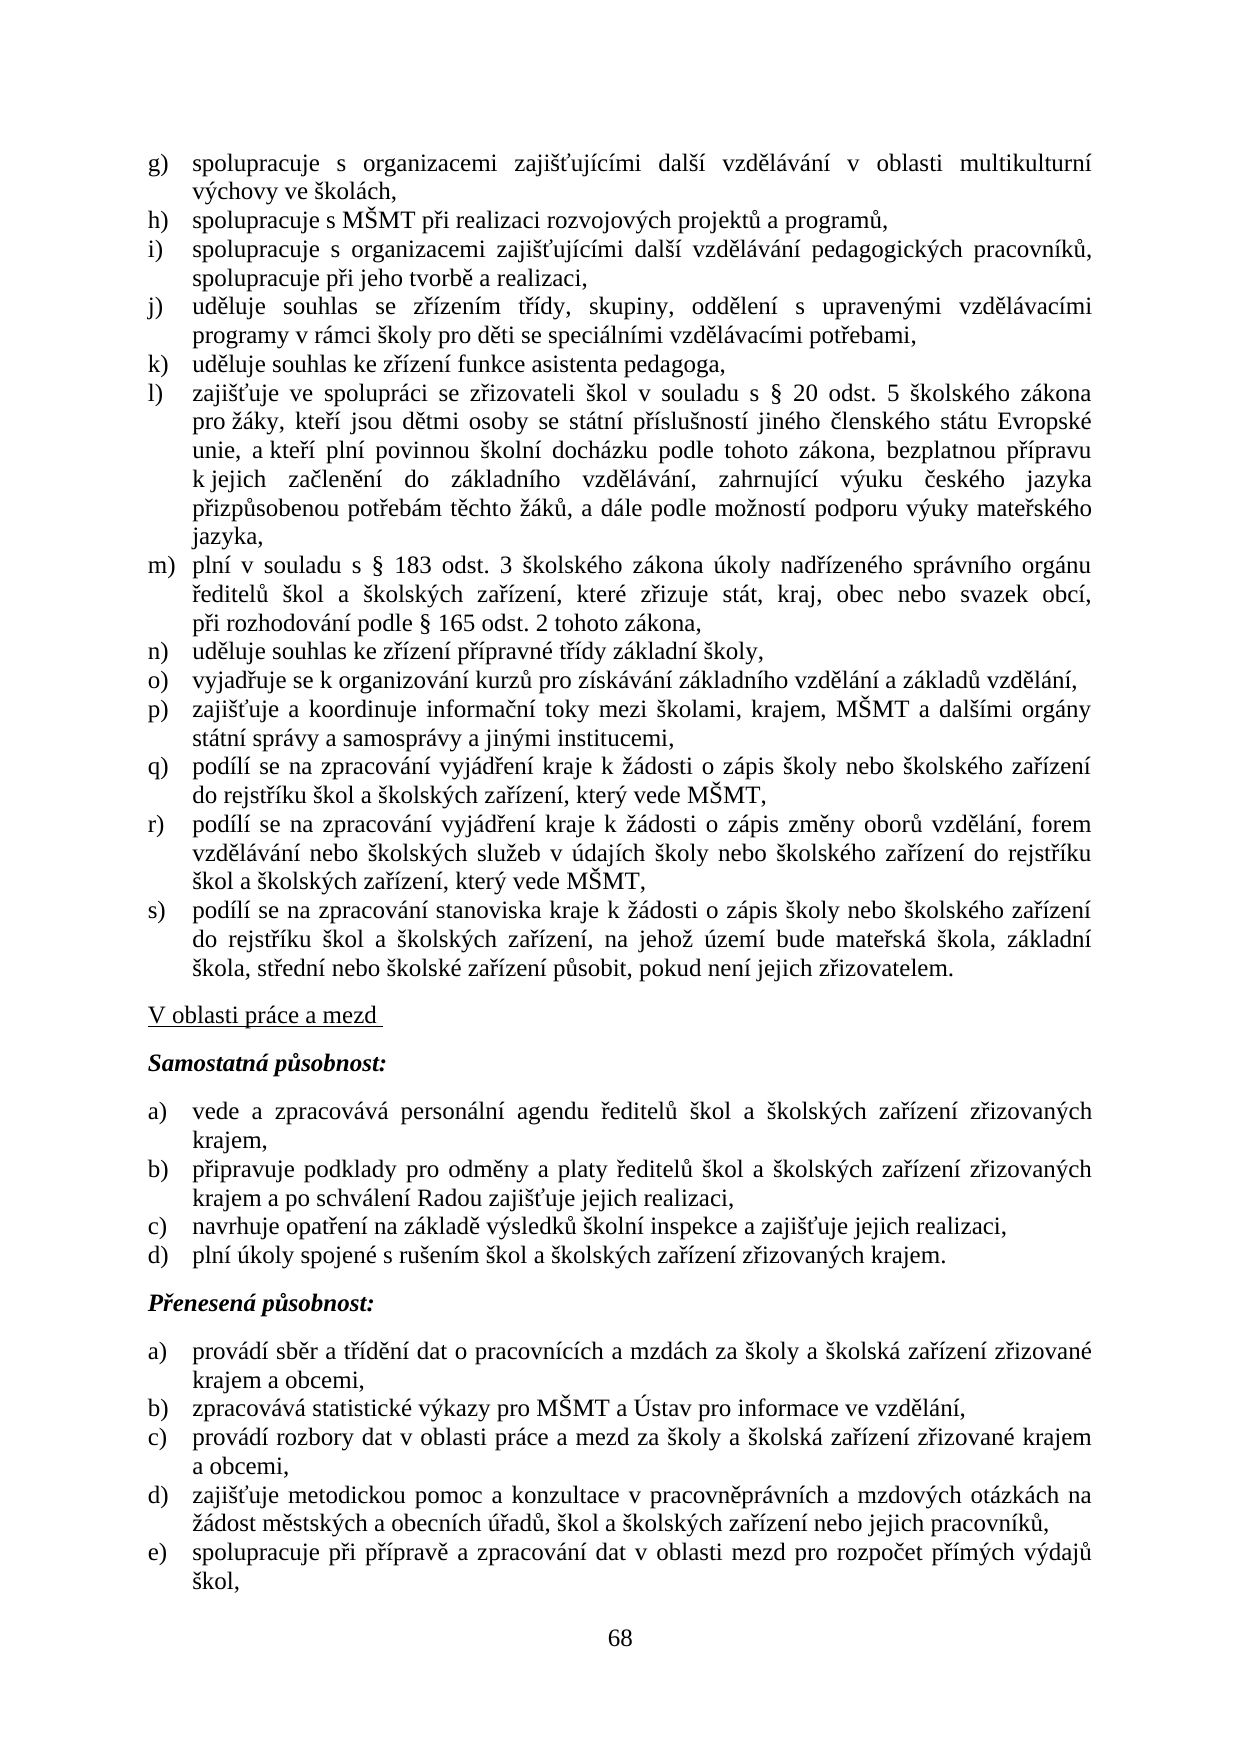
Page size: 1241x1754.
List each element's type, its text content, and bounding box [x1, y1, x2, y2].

text j) uděluje souhlas se zřízením třídy, skupiny, oddělení s upravenými vzdělávacími programy v rámci školy pro děti se speciálními vzdělávacími potřebami, [148, 291, 1093, 349]
text b) zpracovává statistické výkazy pro MŠMT a Ústav pro informace ve vzdělání, [148, 1393, 1093, 1422]
text Přenesená působnost: [148, 1288, 1093, 1317]
text l) zajišťuje ve spolupráci se zřizovateli škol v souladu s § 20 odst. 5 školského zákona pro žáky, kteří jsou dětmi osoby se státní příslušností jiného členského státu Evropské unie, a kteří plní povinnou školní docházku podle tohoto zákona, bezplatnou přípravu k jejich začlenění do základního vzdělávání, zahrnující výuku českého jazyka přizpůsobenou potřebám těchto žáků, a dále podle možností podporu výuky mateřského jazyka, [148, 378, 1093, 550]
text o) vyjadřuje se k organizování kurzů pro získávání základního vzdělání a základů vzdělání, [148, 665, 1093, 694]
text i) spolupracuje s organizacemi zajišťujícími další vzdělávání pedagogických pracovníků, spolupracuje při jeho tvorbě a realizaci, [148, 234, 1093, 291]
text e) spolupracuje při přípravě a zpracování dat v oblasti mezd pro rozpočet přímých výdajů škol, [148, 1537, 1093, 1595]
text c) navrhuje opatření na základě výsledků školní inspekce a zajišťuje jejich realizaci, [148, 1211, 1093, 1240]
text Samostatná působnost: [148, 1048, 1093, 1077]
text b) připravuje podklady pro odměny a platy ředitelů škol a školských zařízení zřizovaných krajem a po schválení Radou zajišťuje jejich realizaci, [148, 1154, 1093, 1211]
text c) provádí rozbory dat v oblasti práce a mezd za školy a školská zařízení zřizované krajem a obcemi, [148, 1422, 1093, 1480]
text r) podílí se na zpracování vyjádření kraje k žádosti o zápis změny oborů vzdělání, forem vzdělávání nebo školských služeb v údajích školy nebo školského zařízení do rejstříku škol a školských zařízení, který vede MŠMT, [148, 809, 1093, 895]
text n) uděluje souhlas ke zřízení přípravné třídy základní školy, [148, 636, 1093, 665]
text g) spolupracuje s organizacemi zajišťujícími další vzdělávání v oblasti multikulturní výchovy ve školách, [148, 148, 1093, 205]
text k) uděluje souhlas ke zřízení funkce asistenta pedagoga, [148, 349, 1093, 378]
text h) spolupracuje s MŠMT při realizaci rozvojových projektů a programů, [148, 205, 1093, 234]
text a) vede a zpracovává personální agendu ředitelů škol a školských zařízení zřizovaných krajem, [148, 1096, 1093, 1154]
text s) podílí se na zpracování stanoviska kraje k žádosti o zápis školy nebo školského zařízení do rejstříku škol a školských zařízení, na jehož území bude mateřská škola, základní škola, střední nebo školské zařízení působit, pokud není jejich zřizovatelem. [148, 895, 1093, 981]
text V oblasti práce a mezd [148, 1001, 1093, 1029]
text d) plní úkoly spojené s rušením škol a školských zařízení zřizovaných krajem. [148, 1240, 1093, 1269]
text d) zajišťuje metodickou pomoc a konzultace v pracovněprávních a mzdových otázkách na žádost městských a obecních úřadů, škol a školských zařízení nebo jejich pracovníků, [148, 1480, 1093, 1537]
text p) zajišťuje a koordinuje informační toky mezi školami, krajem, MŠMT a dalšími orgány státní správy a samosprávy a jinými institucemi, [148, 694, 1093, 751]
text m) plní v souladu s § 183 odst. 3 školského zákona úkoly nadřízeného správního orgánu ředitelů škol a školských zařízení, které zřizuje stát, kraj, obec nebo svazek obcí, při rozhodování podle § 165 odst. 2 tohoto zákona, [148, 550, 1093, 636]
text a) provádí sběr a třídění dat o pracovnících a mzdách za školy a školská zařízení zřizované krajem a obcemi, [148, 1336, 1093, 1393]
text q) podílí se na zpracování vyjádření kraje k žádosti o zápis školy nebo školského zařízení do rejstříku škol a školských zařízení, který vede MŠMT, [148, 751, 1093, 809]
